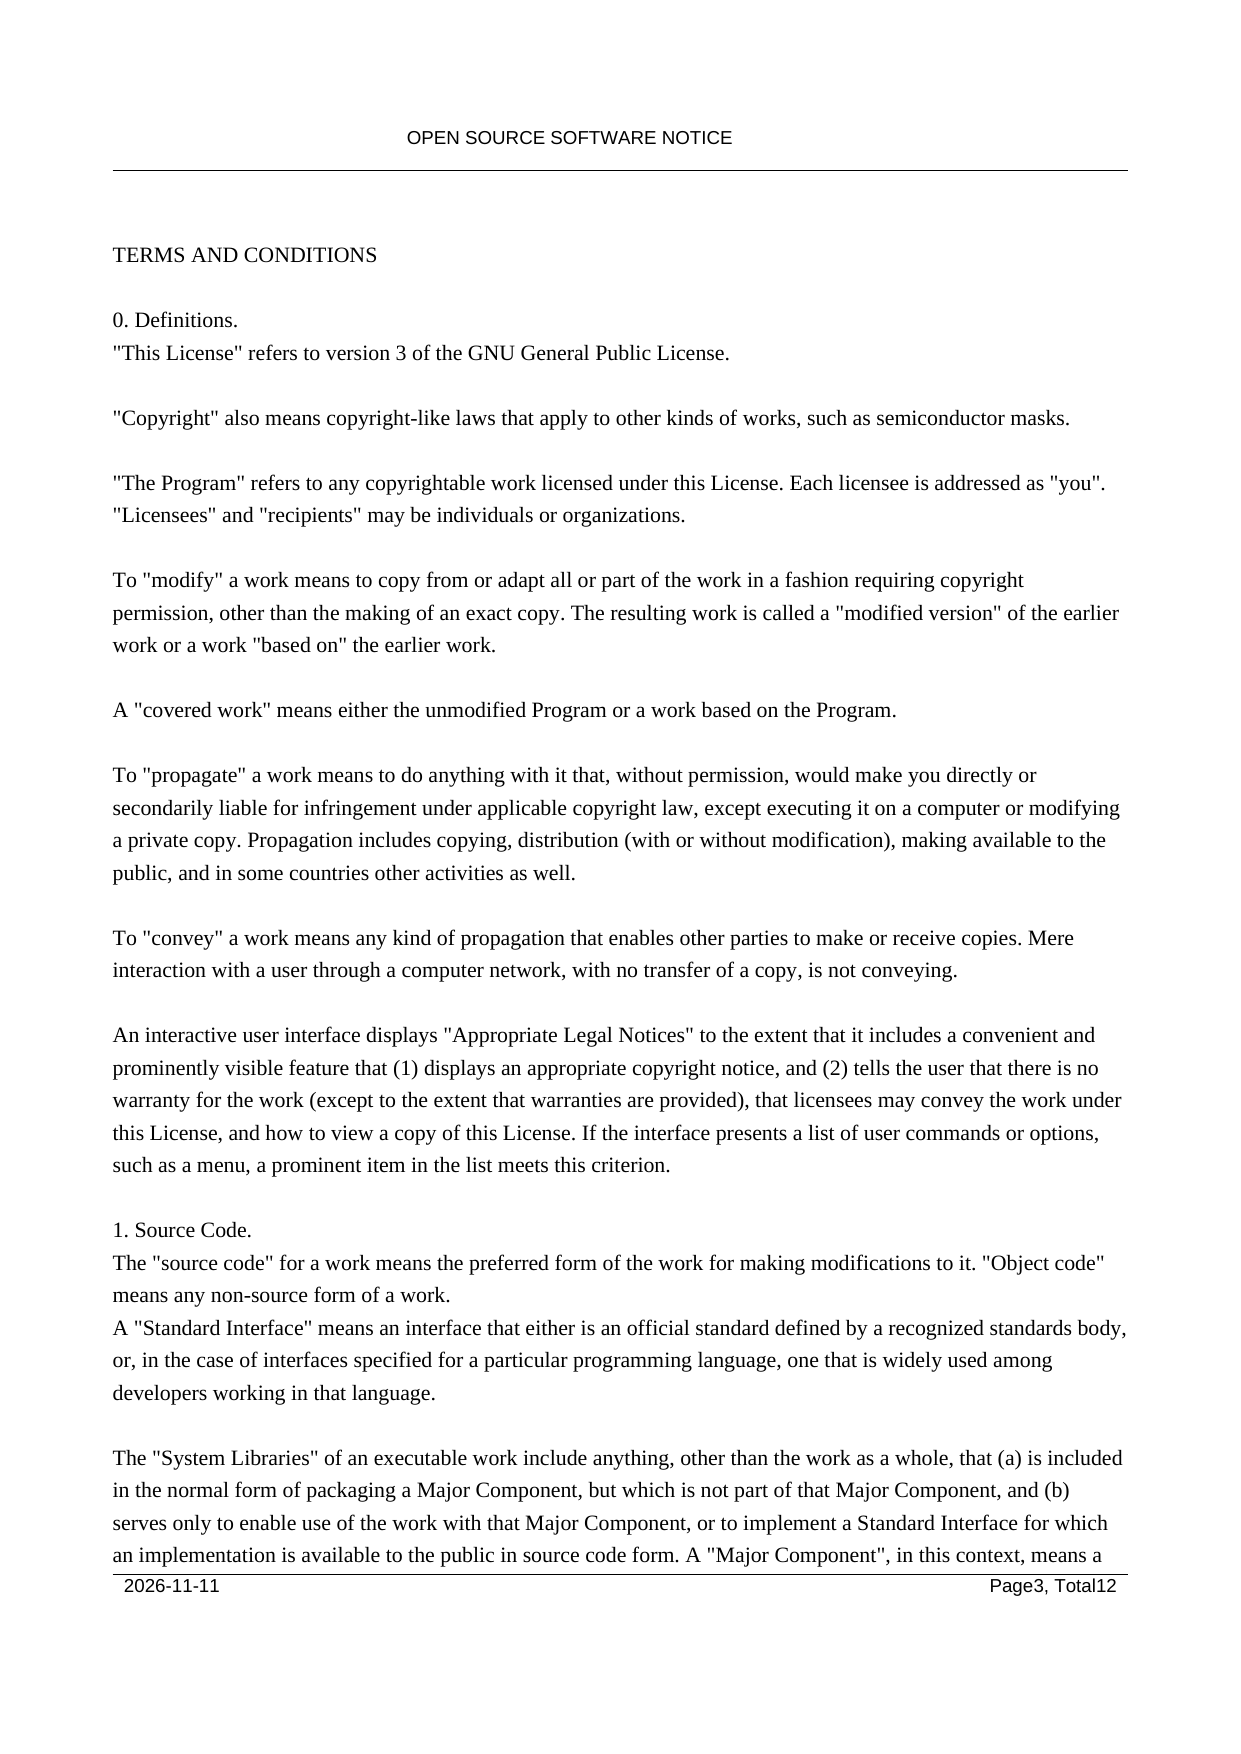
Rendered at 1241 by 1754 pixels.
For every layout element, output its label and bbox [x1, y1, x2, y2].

text [112, 206, 1128, 1571]
